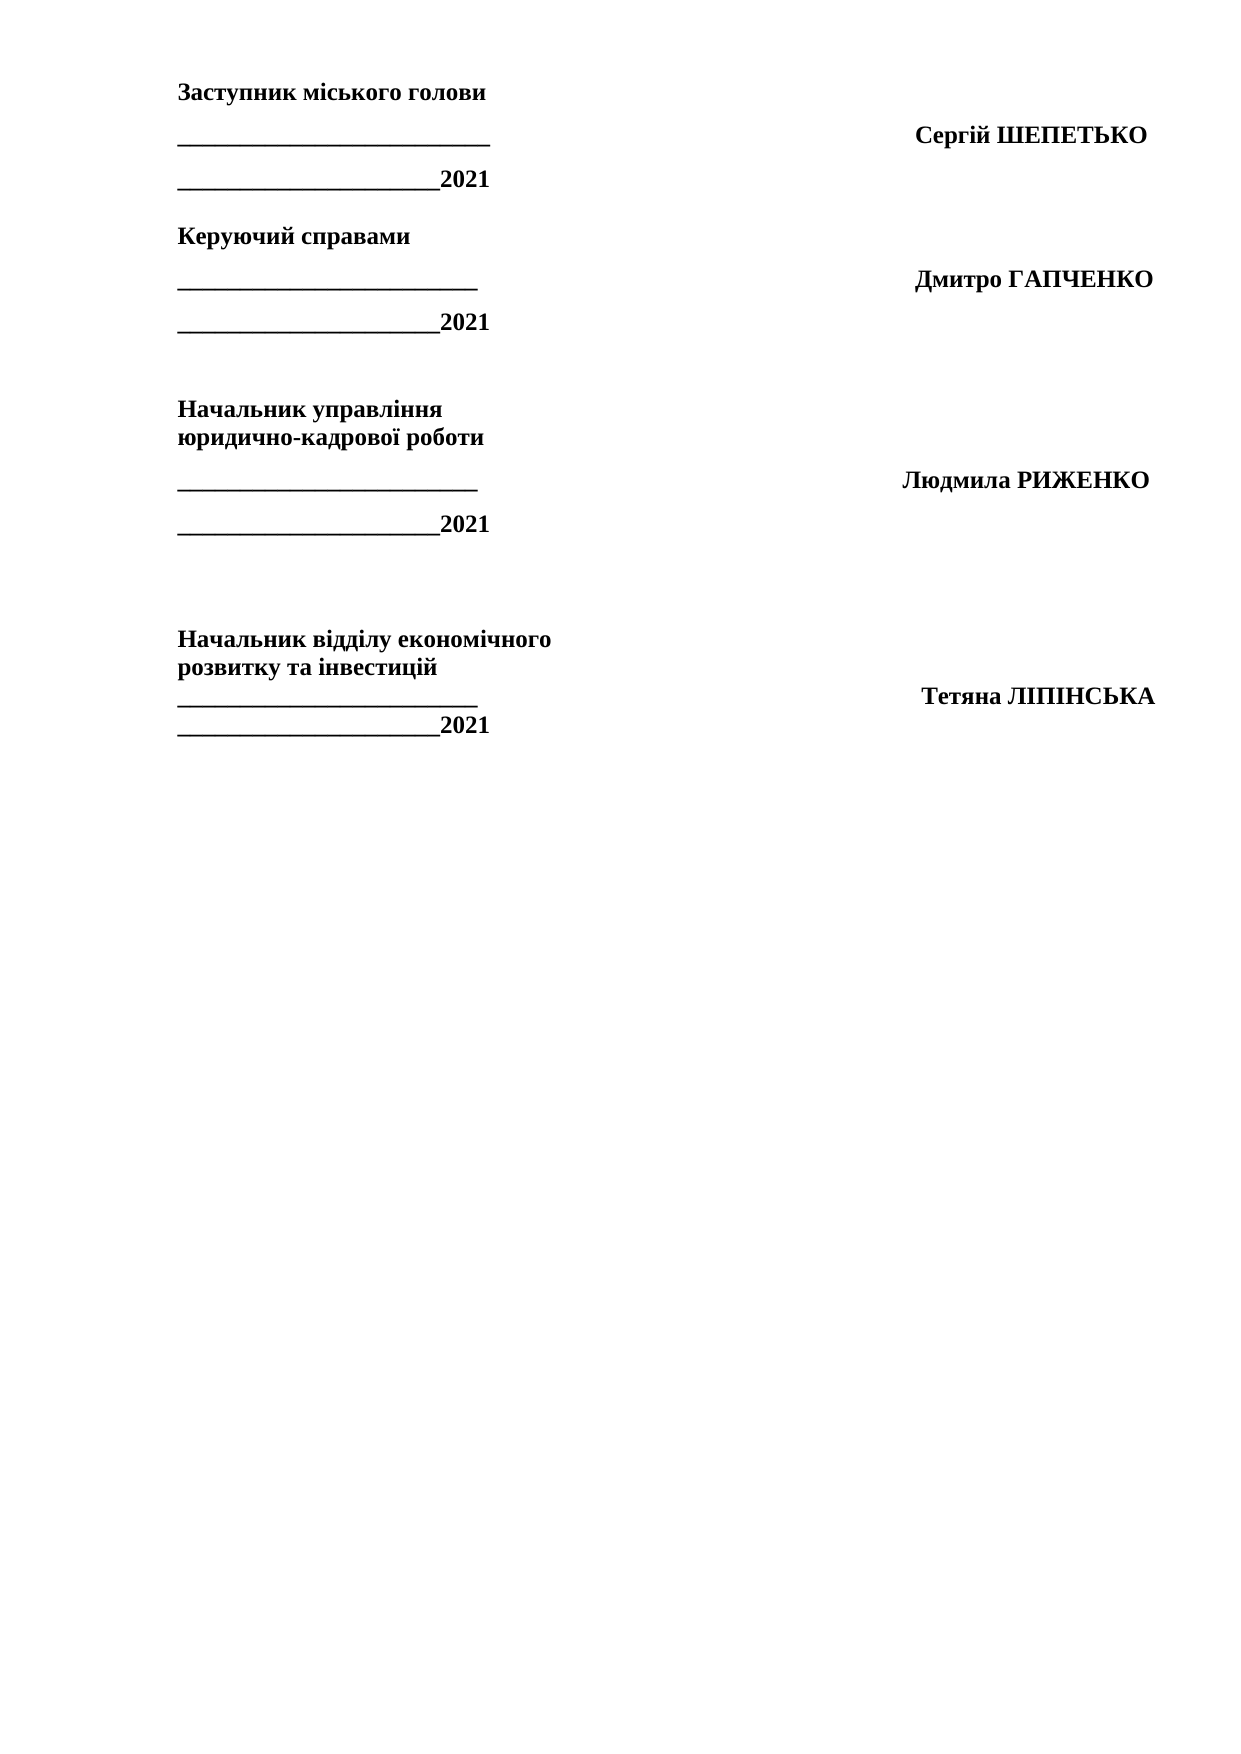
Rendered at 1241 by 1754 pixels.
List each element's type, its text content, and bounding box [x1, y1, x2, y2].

text _________________________ Сергій ШЕПЕТЬКО [177, 121, 1181, 149]
text _____________________2021 [177, 710, 1181, 739]
text Начальник управління [177, 394, 1181, 422]
text Керуючий справами [177, 221, 1181, 250]
text ________________________ Тетяна ЛІПІНСЬКА [177, 681, 1181, 710]
text Начальник відділу економічного [177, 624, 1181, 652]
text Заступник міського голови [177, 77, 1181, 106]
text _____________________2021 [177, 509, 1181, 537]
text розвитку та інвестицій [177, 652, 1181, 681]
text юридично-кадрової роботи [177, 422, 1181, 451]
text ________________________ Людмила РИЖЕНКО [177, 466, 1181, 494]
text _____________________2021 [177, 164, 1181, 192]
text _____________________2021 [177, 307, 1181, 336]
text ________________________ Дмитро ГАПЧЕНКО [177, 264, 1181, 293]
